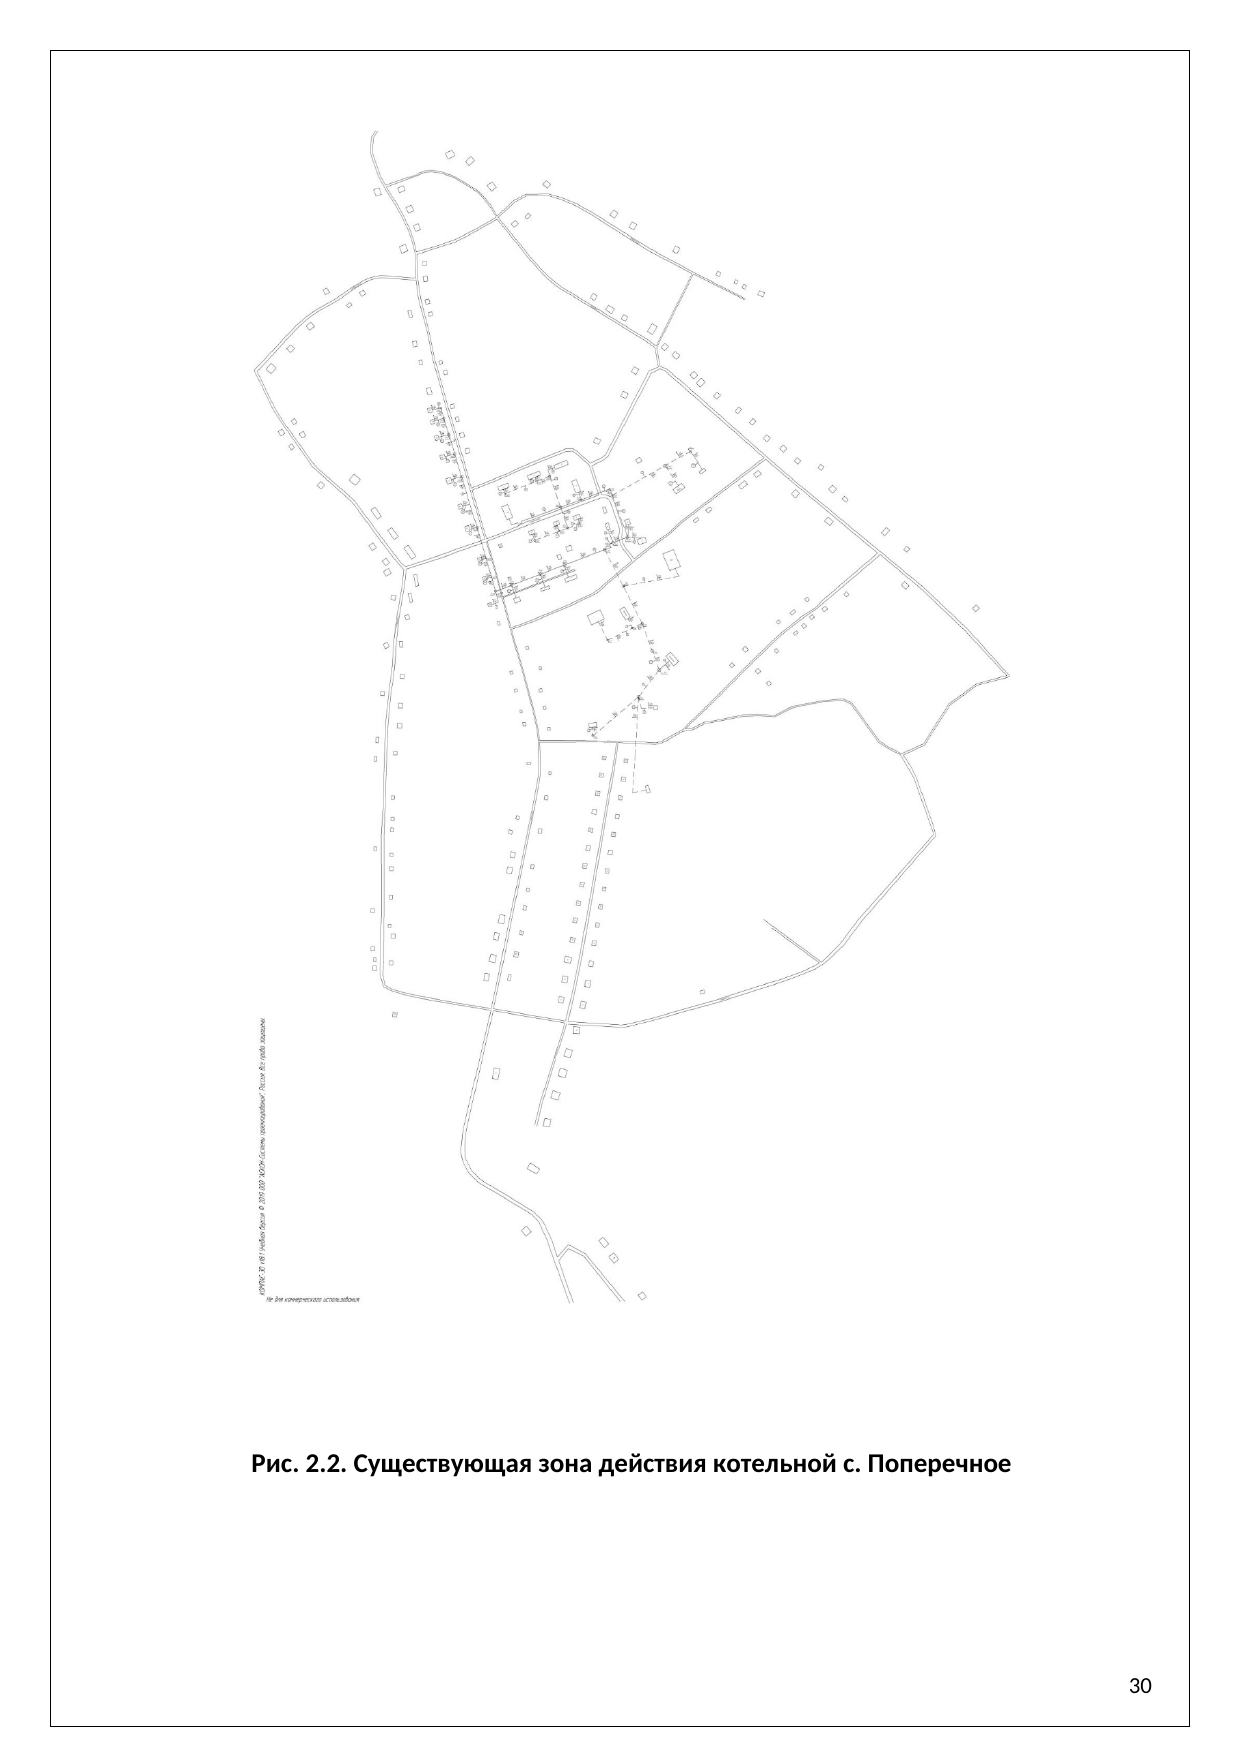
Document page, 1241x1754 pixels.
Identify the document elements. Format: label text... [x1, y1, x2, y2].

picture [125, 130, 1139, 1304]
text Рис. 2.2. Существующая зона действия котельной с. Поперечное [112, 1446, 1152, 1479]
